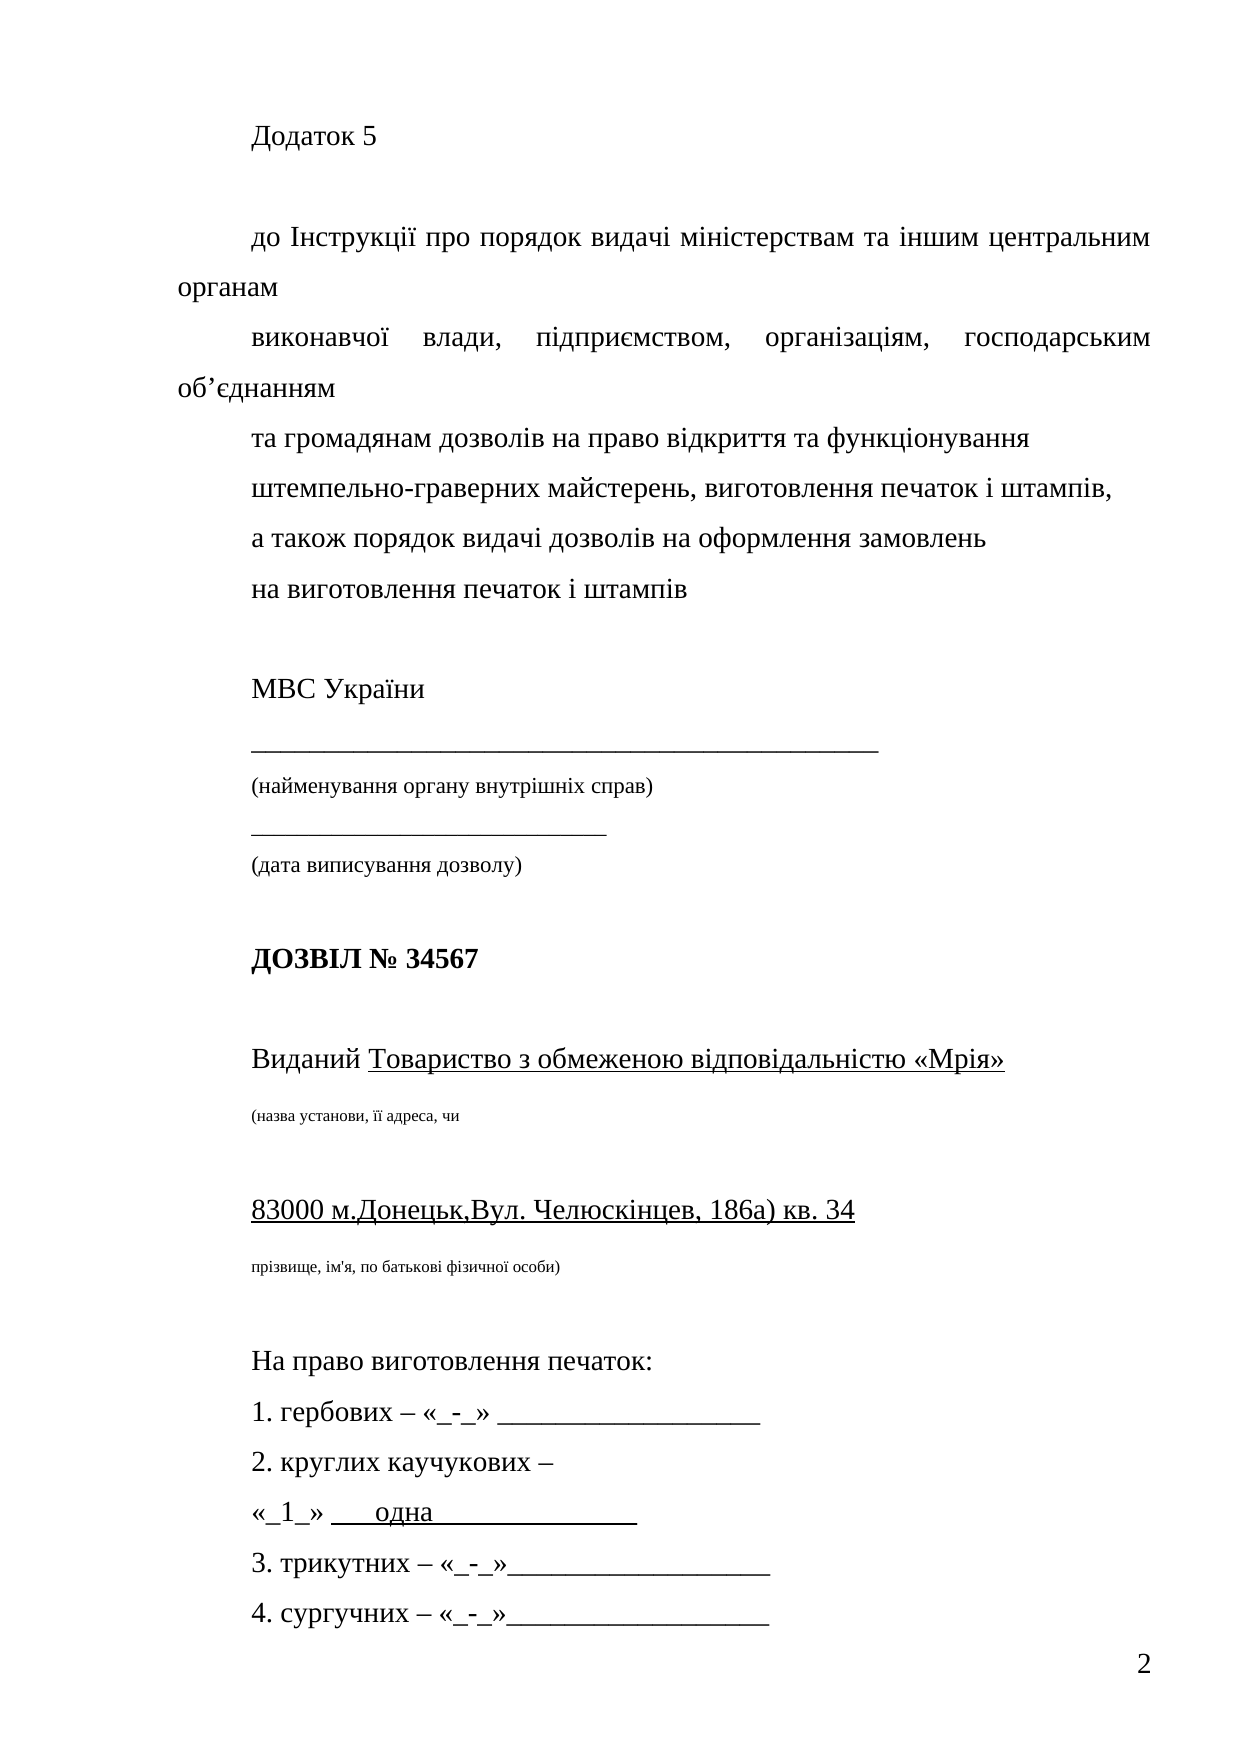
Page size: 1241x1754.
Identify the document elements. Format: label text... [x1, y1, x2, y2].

text 83000 м.Донецьк,Вул. Челюскінцев, 186а) кв. 34 [177, 1192, 1152, 1226]
text 1. гербових – «_-_» __________________ [177, 1394, 1152, 1427]
text 3. трикутних – «_-_»__________________ [177, 1545, 1152, 1578]
text _______________________________ [177, 812, 1152, 838]
text МВС України [177, 672, 1152, 705]
text Виданий Товариство з обмеженою відповідальністю «Мрія» [177, 1042, 1152, 1075]
text та громадянам дозволів на право відкриття та функціонування [177, 420, 1152, 453]
text виконавчої влади, підприємством, організаціям, господарським об’єднанням [177, 319, 1152, 403]
text Додаток 5 [177, 118, 1152, 152]
text ДОЗВІЛ № 34567 [177, 941, 1152, 974]
text На право виготовлення печаток: [177, 1343, 1152, 1377]
text штемпельно-граверних майстерень, виготовлення печаток і штампів, [177, 470, 1152, 504]
text (назва установи, її адреса, чи [177, 1092, 1152, 1125]
text 2. круглих каучукових – [177, 1444, 1152, 1478]
text ___________________________________________ [177, 722, 1152, 755]
text а також порядок видачі дозволів на оформлення замовлень [177, 521, 1152, 554]
text прізвище, ім'я, по батькові фізичної особи) [177, 1243, 1152, 1276]
text (дата виписування дозволу) [177, 851, 1152, 877]
text до Інструкції про порядок видачі міністерствам та іншим центральним органам [177, 219, 1152, 303]
text «_1_» ___одна______________ [177, 1494, 1152, 1528]
text 4. сургучних – «_-_»__________________ [177, 1595, 1152, 1628]
text (найменування органу внутрішніх справ) [177, 772, 1152, 798]
text на виготовлення печаток і штампів [177, 571, 1152, 604]
